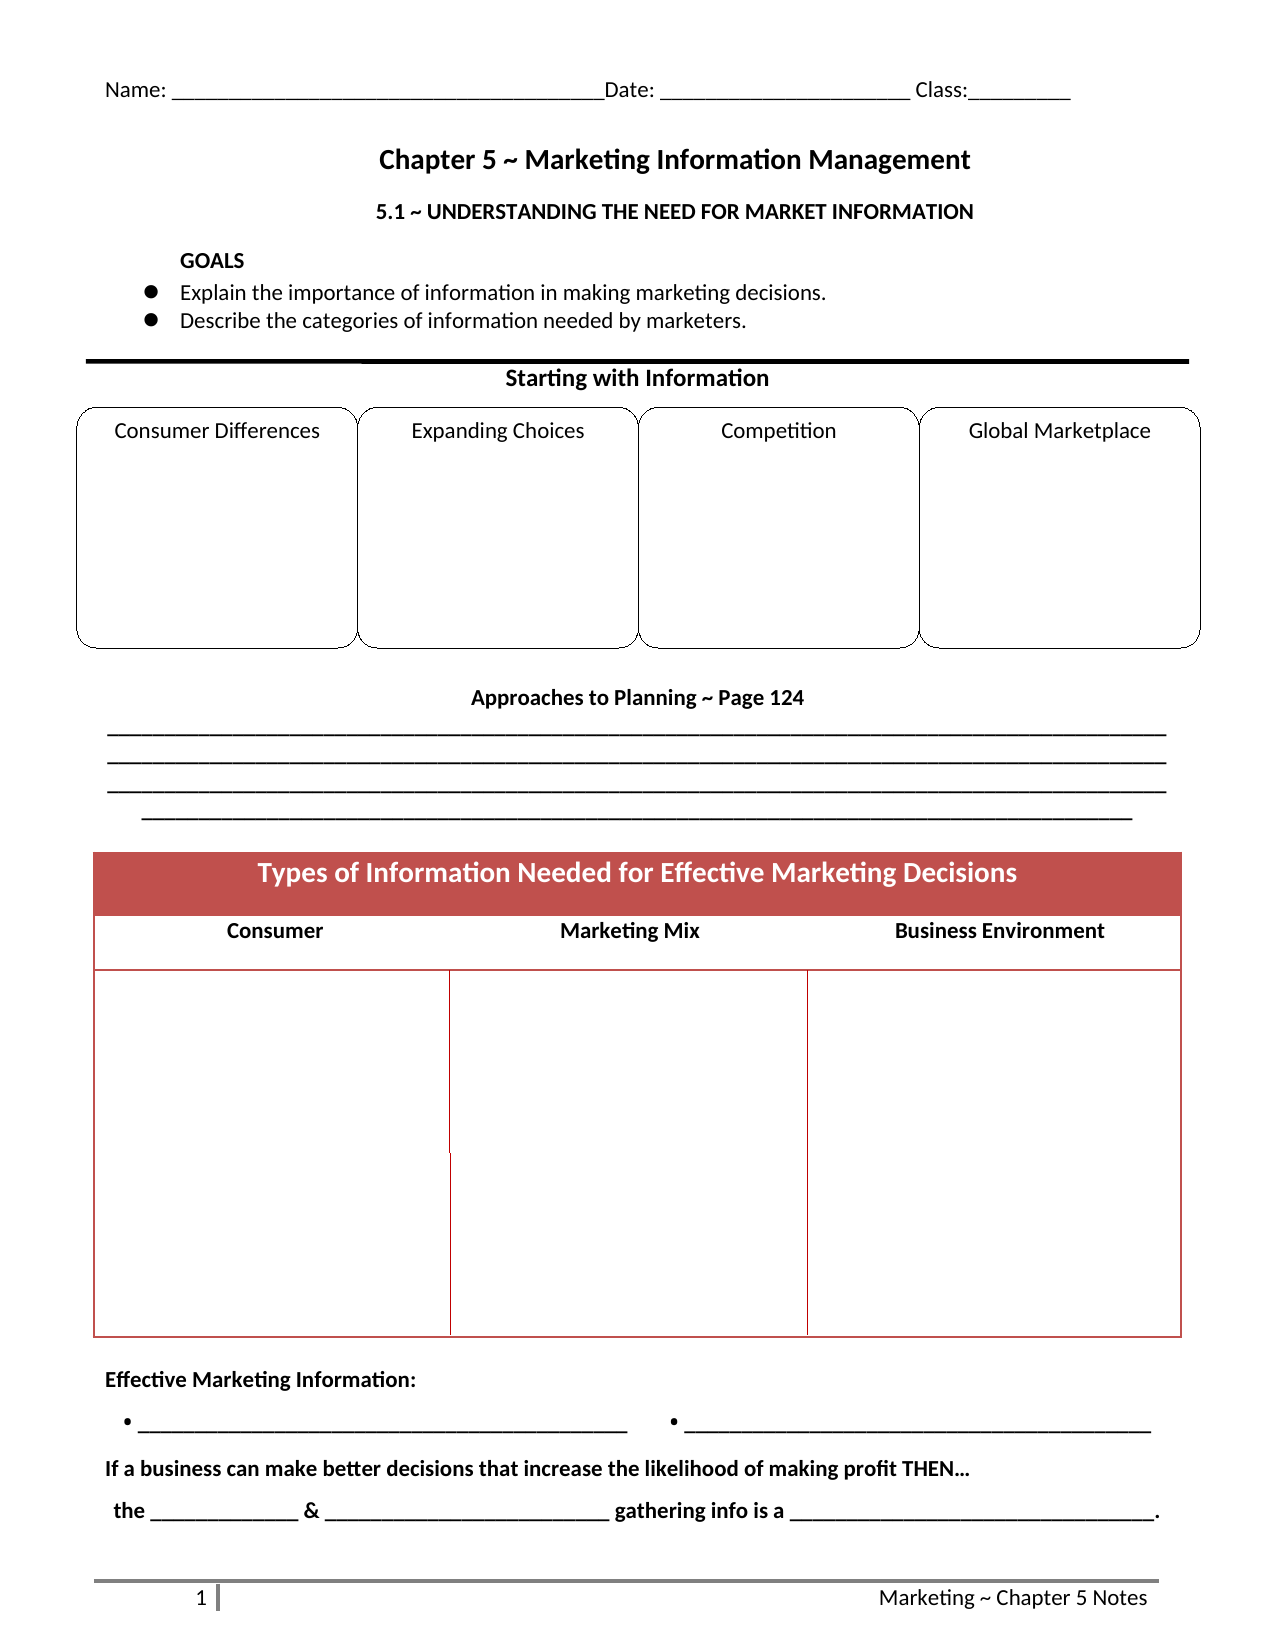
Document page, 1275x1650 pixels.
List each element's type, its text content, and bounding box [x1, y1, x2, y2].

table_cell [95, 971, 456, 1336]
table_cell Consumer [95, 916, 456, 969]
text GOALS [180, 246, 1170, 274]
table_cell Marketing Mix [456, 916, 819, 969]
list Explain the importance of information in making marketing decisions. [142, 278, 1170, 307]
table_header Types of Information Needed for Effective Marketing Decisions [95, 854, 1180, 914]
table_cell Business Environment [819, 916, 1180, 969]
text Starting with Information [105, 364, 1170, 393]
table_cell [819, 971, 1180, 1336]
table_cell [456, 971, 819, 1336]
text Effective Marketing Information: [105, 1366, 1170, 1394]
text If a business can make better decisions that increase the likelihood of making profit THEN… [105, 1454, 1170, 1483]
list Describe the categories of information needed by marketers. [142, 307, 1170, 359]
text 5.1 ~ UNDERSTANDING THE NEED FOR MARKET INFORMATION [180, 197, 1170, 226]
text Approaches to Planning ~ Page 124 [105, 683, 1170, 712]
text • ___________________________________________ • _________________________________________ [105, 1406, 1170, 1437]
text ______________________________________________________________________________________________________________________________________________________________________________________________________________________________________________________________________________________________________________________________________________________________________________ [105, 712, 1170, 852]
text Chapter 5 ~ Marketing Information Management [180, 141, 1170, 177]
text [105, 1497, 1170, 1524]
